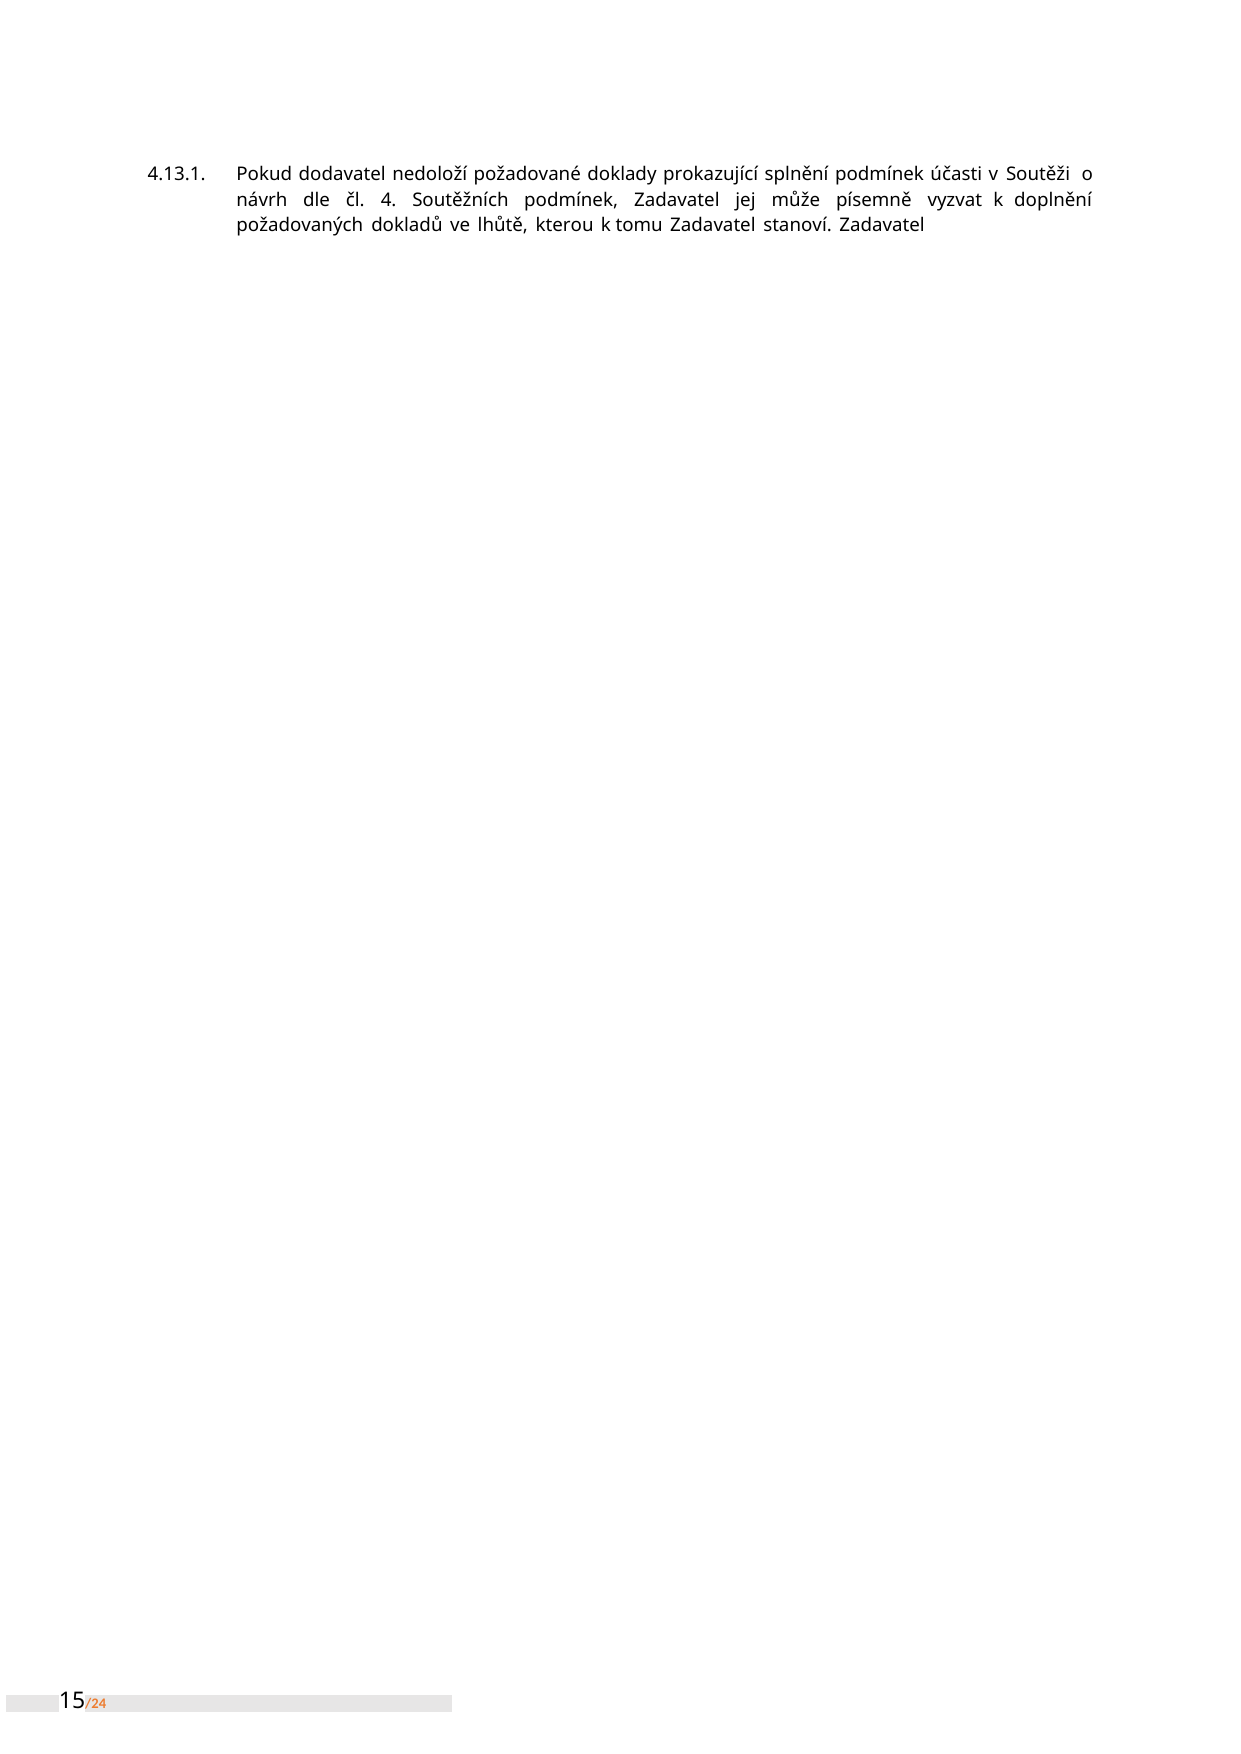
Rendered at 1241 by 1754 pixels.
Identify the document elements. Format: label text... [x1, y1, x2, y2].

list Pokud dodavatel nedoloží požadované doklady prokazující splnění podmínek účasti v Soutěži o návrh dle čl. 4. Soutěžních podmínek, Zadavatel jej může písemně vyzvat k doplnění požadovaných dokladů ve lhůtě, kterou k tomu Zadavatel stanoví. Zadavatel [147, 160, 1093, 237]
